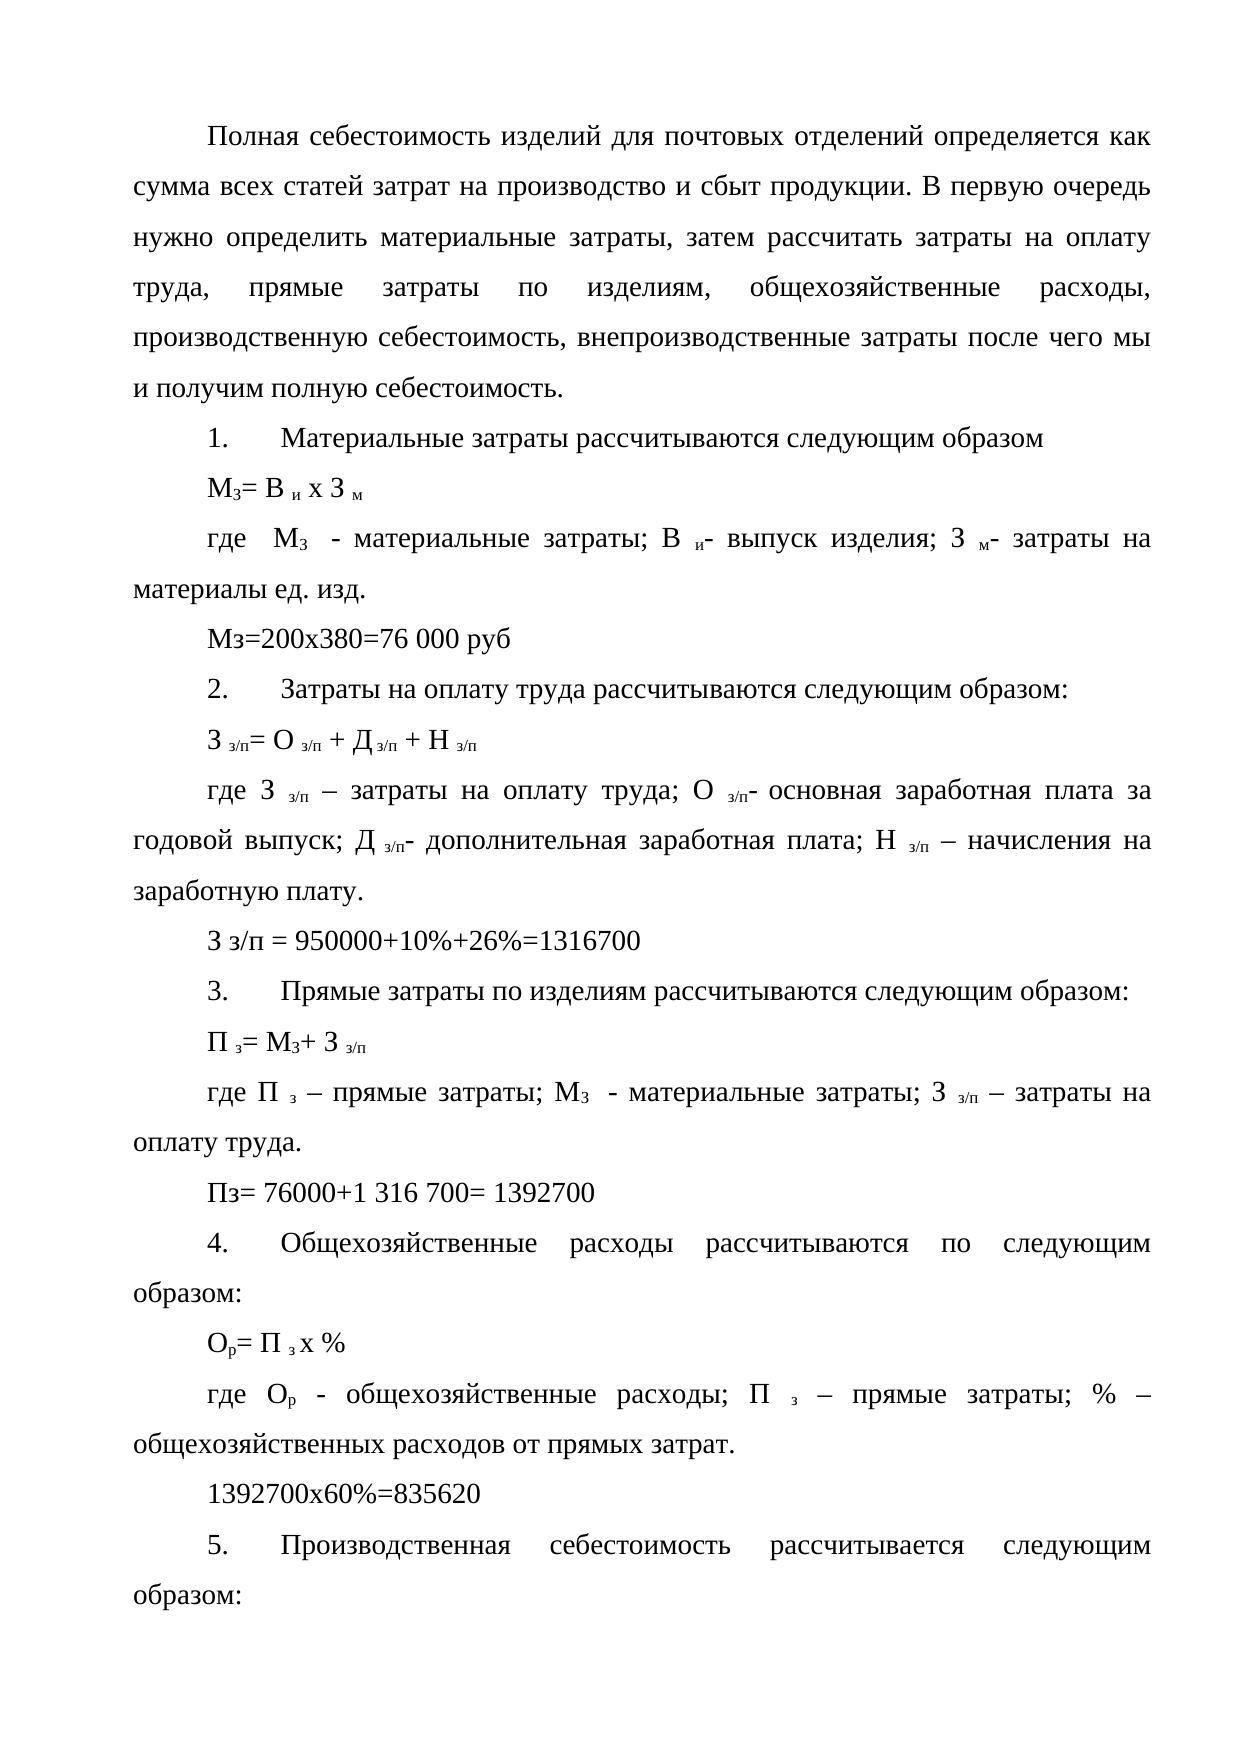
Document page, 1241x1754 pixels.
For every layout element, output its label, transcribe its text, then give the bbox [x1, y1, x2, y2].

list П з= МЗ+ З з/п [133, 1024, 1152, 1057]
list Прямые затраты по изделиям рассчитываются следующим образом: [133, 973, 1152, 1007]
list Мз=200х380=76 000 руб [133, 621, 1152, 655]
list Затраты на оплату труда рассчитываются следующим образом: [133, 672, 1152, 705]
list 1392700х60%=835620 [133, 1477, 1152, 1510]
list З з/п= О з/п + Д з/п + Н з/п [133, 722, 1152, 755]
list где Ор - общехозяйственные расходы; П з – прямые затраты; % – общехозяйственных расходов от прямых затрат. [133, 1376, 1152, 1460]
list Общехозяйственные расходы рассчитываются по следующим образом: [133, 1225, 1152, 1309]
list Пз= 76000+1 316 700= 1392700 [133, 1175, 1152, 1208]
list Материальные затраты рассчитываются следующим образом [133, 420, 1152, 453]
list МЗ= В и х З м [133, 470, 1152, 504]
list где З з/п – затраты на оплату труда; О з/п- основная заработная плата за годовой выпуск; Д з/п- дополнительная заработная плата; Н з/п – начисления на заработную плату. [133, 772, 1152, 906]
list Производственная себестоимость рассчитывается следующим образом: [133, 1527, 1152, 1611]
list где МЗ - материальные затраты; В и- выпуск изделия; З м- затраты на материалы ед. изд. [133, 521, 1152, 604]
list З з/п = 950000+10%+26%=1316700 [133, 923, 1152, 957]
text Полная себестоимость изделий для почтовых отделений определяется как сумма всех статей затрат на производство и сбыт продукции. В первую очередь нужно определить материальные затраты, затем рассчитать затраты на оплату труда, прямые затраты по изделиям, общехозяйственные расходы, производственную себестоимость, внепроизводственные затраты после чего мы и получим полную себестоимость. [133, 118, 1152, 403]
list Ор= П з х % [133, 1326, 1152, 1359]
list где П з – прямые затраты; МЗ - материальные затраты; З з/п – затраты на оплату труда. [133, 1074, 1152, 1158]
